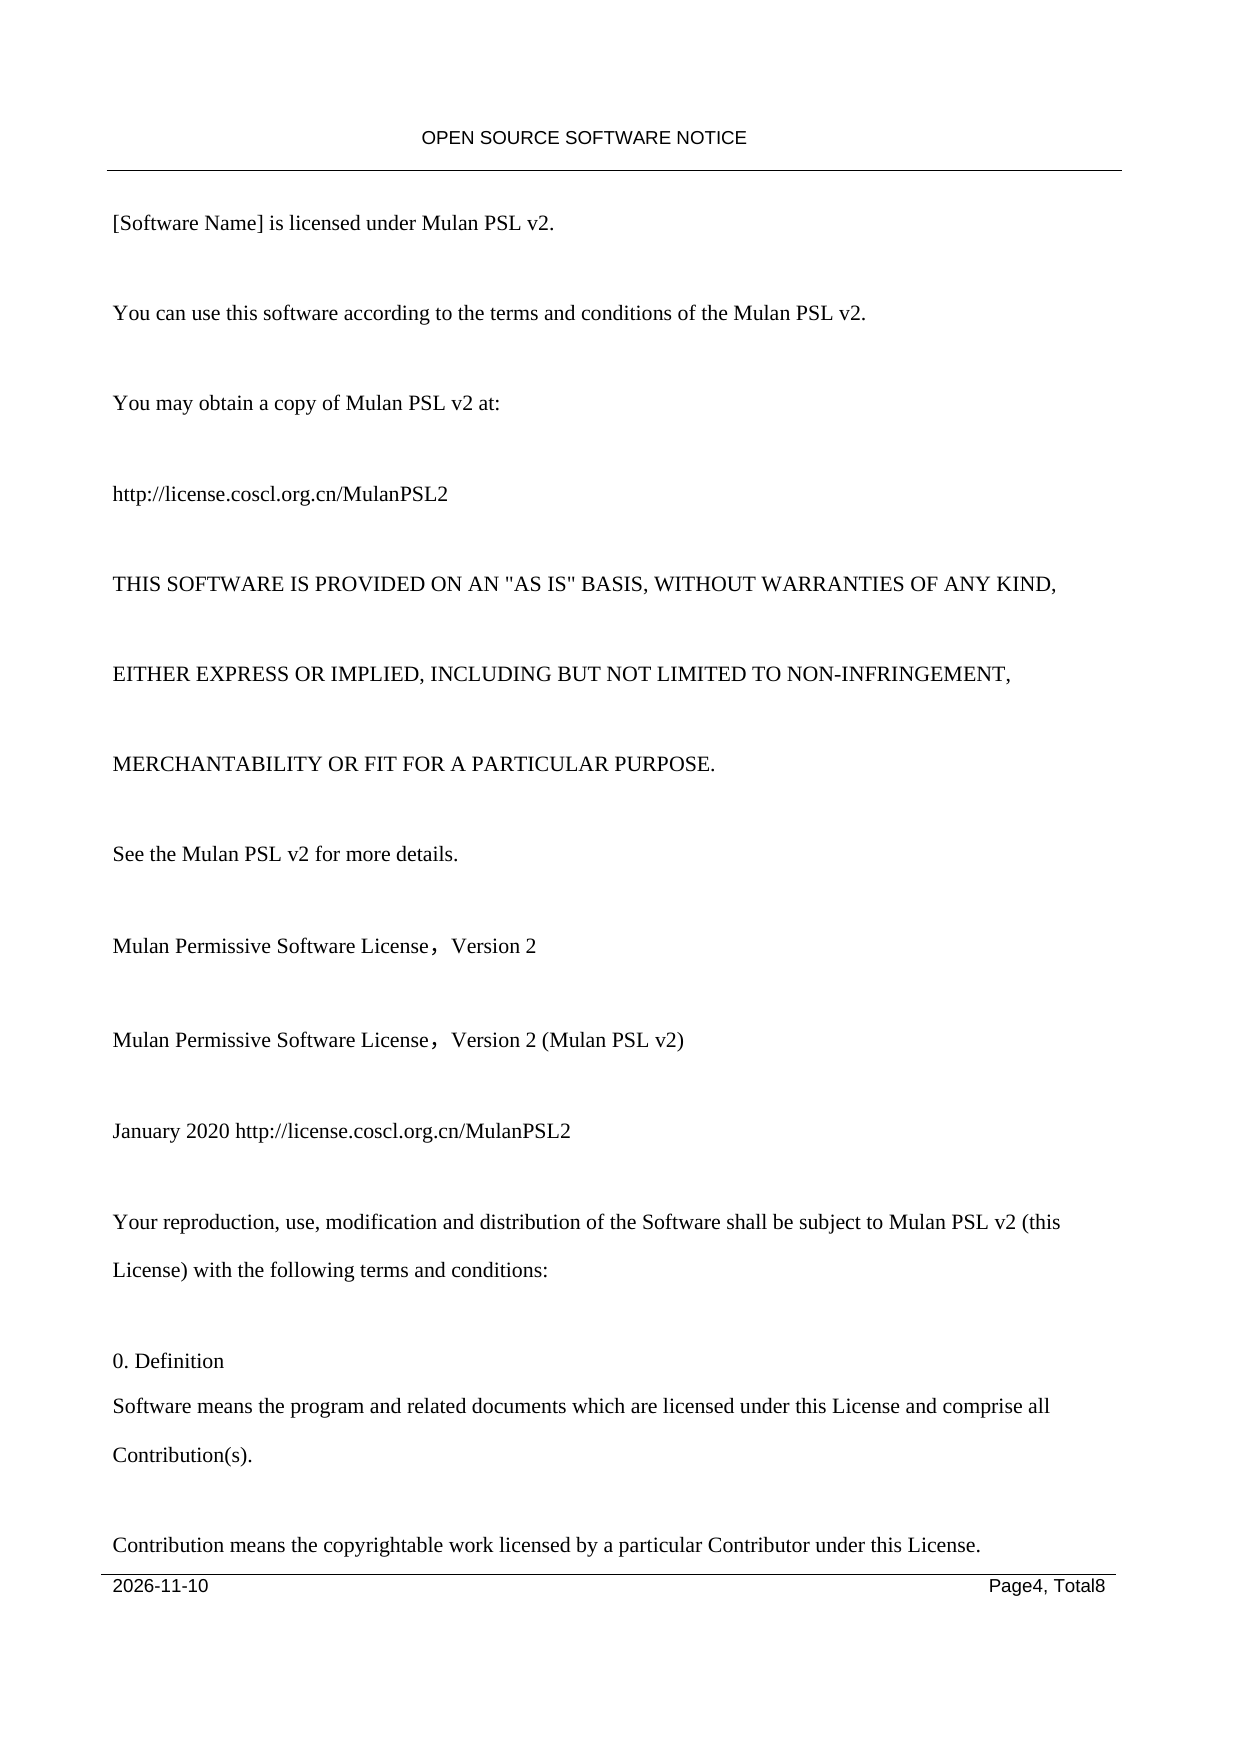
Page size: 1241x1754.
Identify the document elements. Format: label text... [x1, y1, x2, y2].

text EITHER EXPRESS OR IMPLIED, INCLUDING BUT NOT LIMITED TO NON-INFRINGEMENT, [112, 657, 1128, 690]
text Mulan Permissive Software License，Version 2 (Mulan PSL v2) [112, 1021, 1128, 1054]
text You can use this software according to the terms and conditions of the Mulan PSL v2. [112, 297, 1128, 329]
text Software means the program and related documents which are licensed under this License and comprise all Contribution(s). [112, 1389, 1128, 1470]
text Contribution means the copyrightable work licensed by a particular Contributor under this License. [112, 1528, 1128, 1561]
text Your reproduction, use, modification and distribution of the Software shall be subject to Mulan PSL v2 (this License) with the following terms and conditions: [112, 1205, 1128, 1286]
text You may obtain a copy of Mulan PSL v2 at: [112, 387, 1128, 419]
text See the Mulan PSL v2 for more details. [112, 838, 1128, 870]
text 0. Definition [112, 1344, 1128, 1377]
text MERCHANTABILITY OR FIT FOR A PARTICULAR PURPOSE. [112, 748, 1128, 780]
text Mulan Permissive Software License，Version 2 [112, 928, 1128, 961]
text [Software Name] is licensed under Mulan PSL v2. [112, 206, 1128, 239]
text January 2020 http://license.coscl.org.cn/MulanPSL2 [112, 1115, 1128, 1147]
text THIS SOFTWARE IS PROVIDED ON AN "AS IS" BASIS, WITHOUT WARRANTIES OF ANY KIND, [112, 567, 1128, 600]
text http://license.coscl.org.cn/MulanPSL2 [112, 477, 1128, 509]
